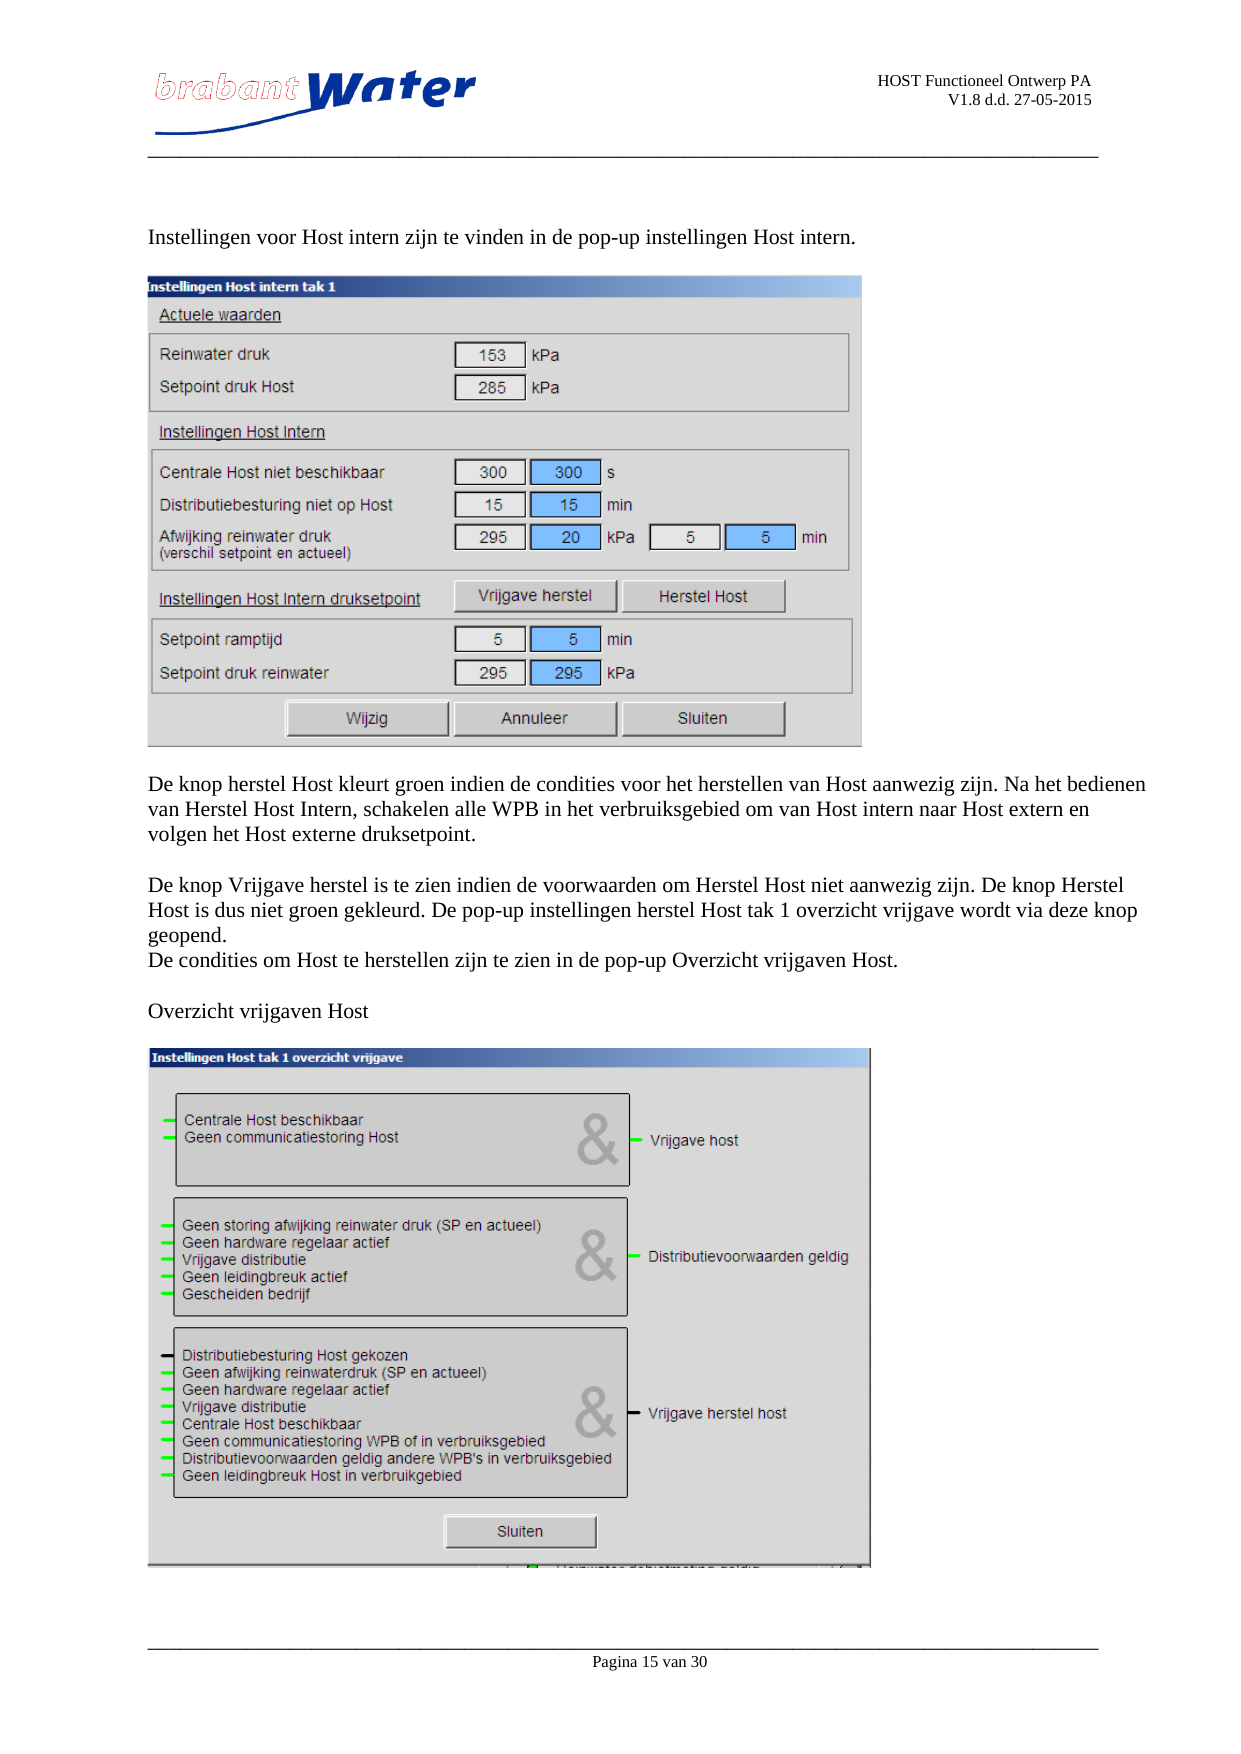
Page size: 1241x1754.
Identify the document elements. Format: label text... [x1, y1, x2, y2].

picture [147, 274, 862, 747]
text De knop herstel Host kleurt groen indien de condities voor het herstellen van Host aanwezig zijn. Na het bedienen van Herstel Host Intern, schakelen alle WPB in het verbruiksgebied om van Host intern naar Host extern en volgen het Host externe druksetpoint. [148, 771, 1152, 846]
text Instellingen voor Host intern zijn te vinden in de pop-up instellingen Host intern. [148, 224, 1152, 249]
text De knop Vrijgave herstel is te zien indien de voorwaarden om Herstel Host niet aanwezig zijn. De knop Herstel Host is dus niet groen gekleurd. De pop-up instellingen herstel Host tak 1 overzicht vrijgave wordt via deze knop geopend. [148, 872, 1152, 947]
picture [147, 1048, 872, 1568]
text Overzicht vrijgaven Host [148, 998, 1152, 1023]
picture [155, 70, 476, 135]
text De condities om Host te herstellen zijn te zien in de pop-up Overzicht vrijgaven Host. [148, 947, 1152, 972]
